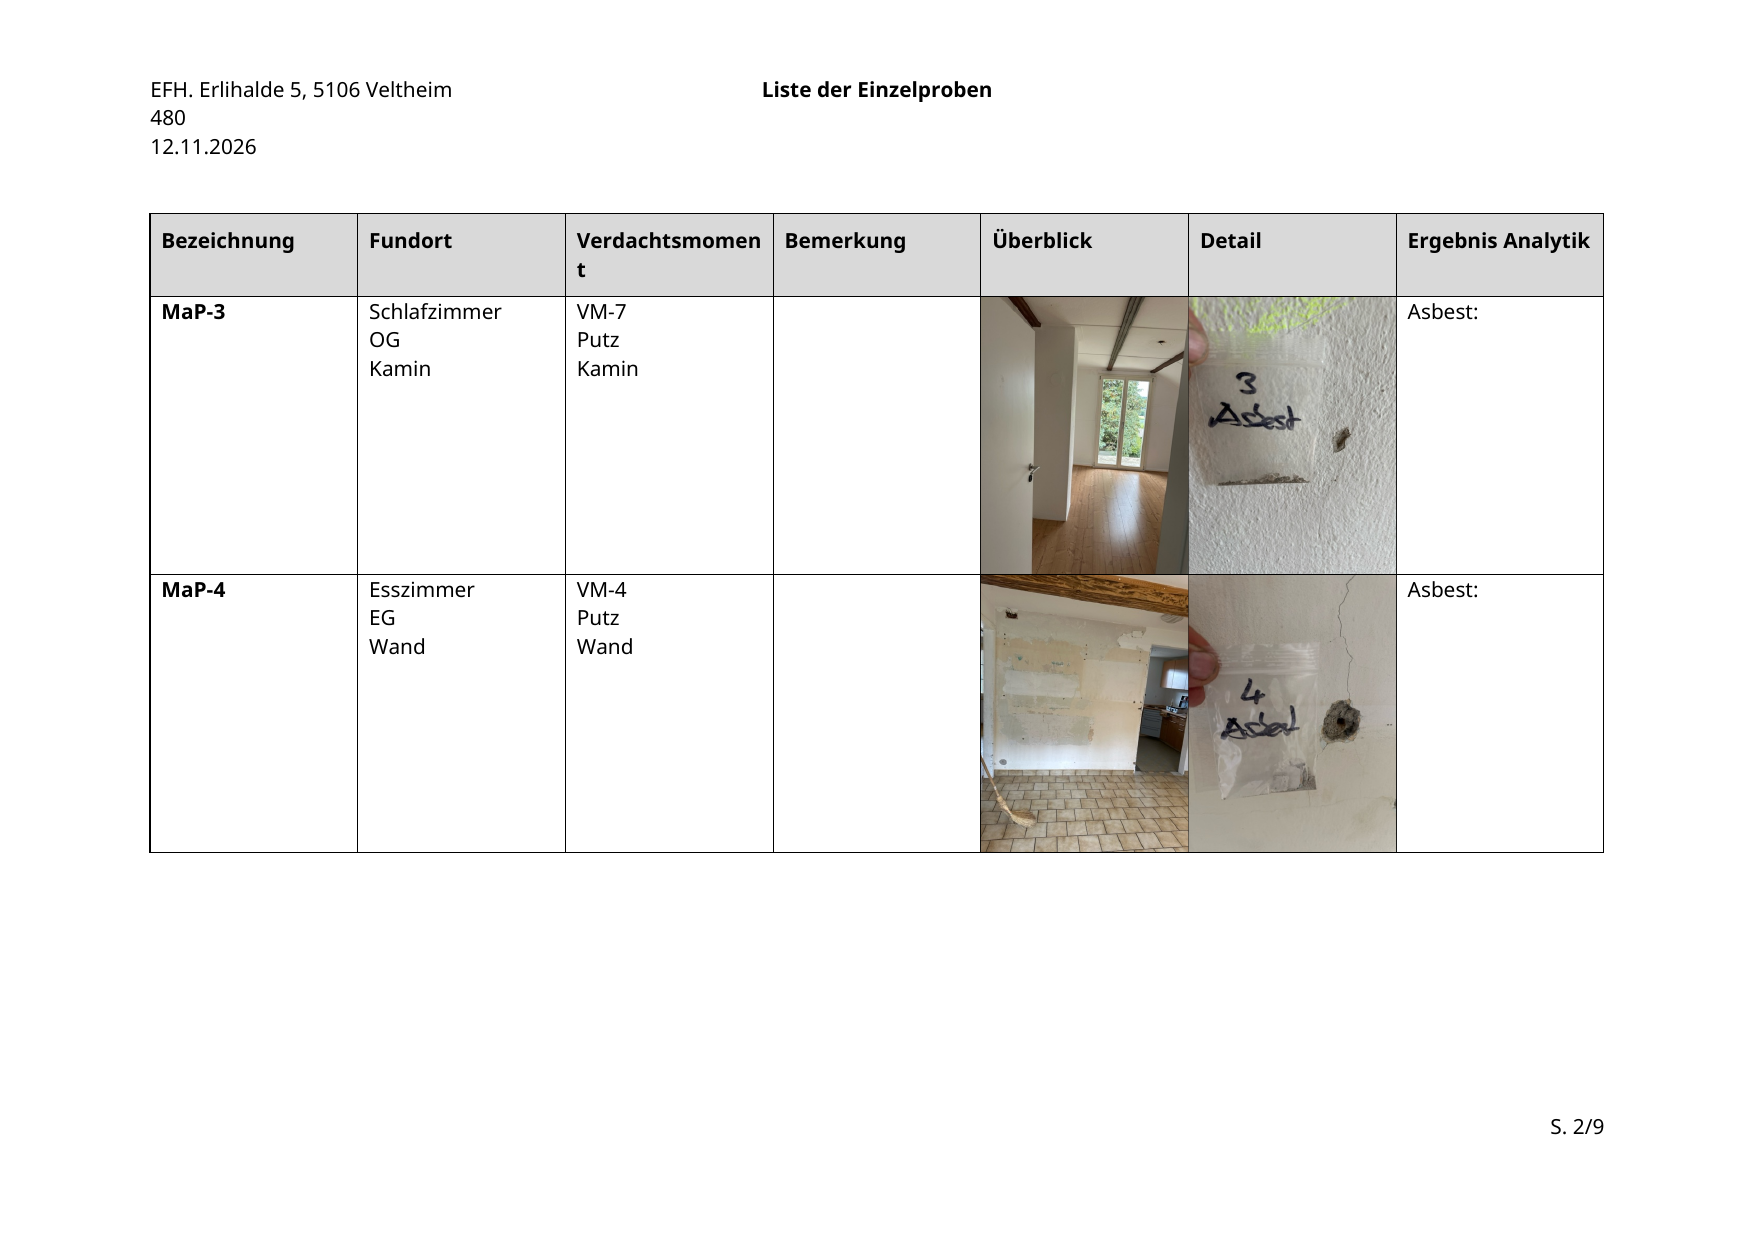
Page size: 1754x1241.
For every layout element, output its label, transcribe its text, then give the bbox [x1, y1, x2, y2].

table_header Ergebnis Analytik [1397, 214, 1603, 296]
table_cell Esszimmer EG Wand [358, 575, 565, 852]
table_header Bemerkung [774, 214, 980, 296]
table_header Verdachtsmoment [566, 214, 773, 296]
table_header Fundort [358, 214, 565, 296]
table_header Detail [1189, 214, 1396, 296]
table_header Überblick [981, 214, 1188, 296]
table_cell Asbest: [1397, 297, 1603, 574]
table_cell [774, 297, 980, 574]
table_cell VM-7 Putz Kamin [566, 297, 773, 574]
table_cell [774, 575, 980, 852]
table_cell MaP-4 [151, 575, 357, 852]
table_header Bezeichnung [151, 214, 357, 296]
picture [980, 575, 1397, 852]
table_cell Schlafzimmer OG Kamin [358, 297, 565, 574]
table_cell Asbest: [1397, 575, 1603, 852]
picture [980, 297, 1397, 574]
table_cell VM-4 Putz Wand [566, 575, 773, 852]
table_cell MaP-3 [151, 297, 357, 574]
